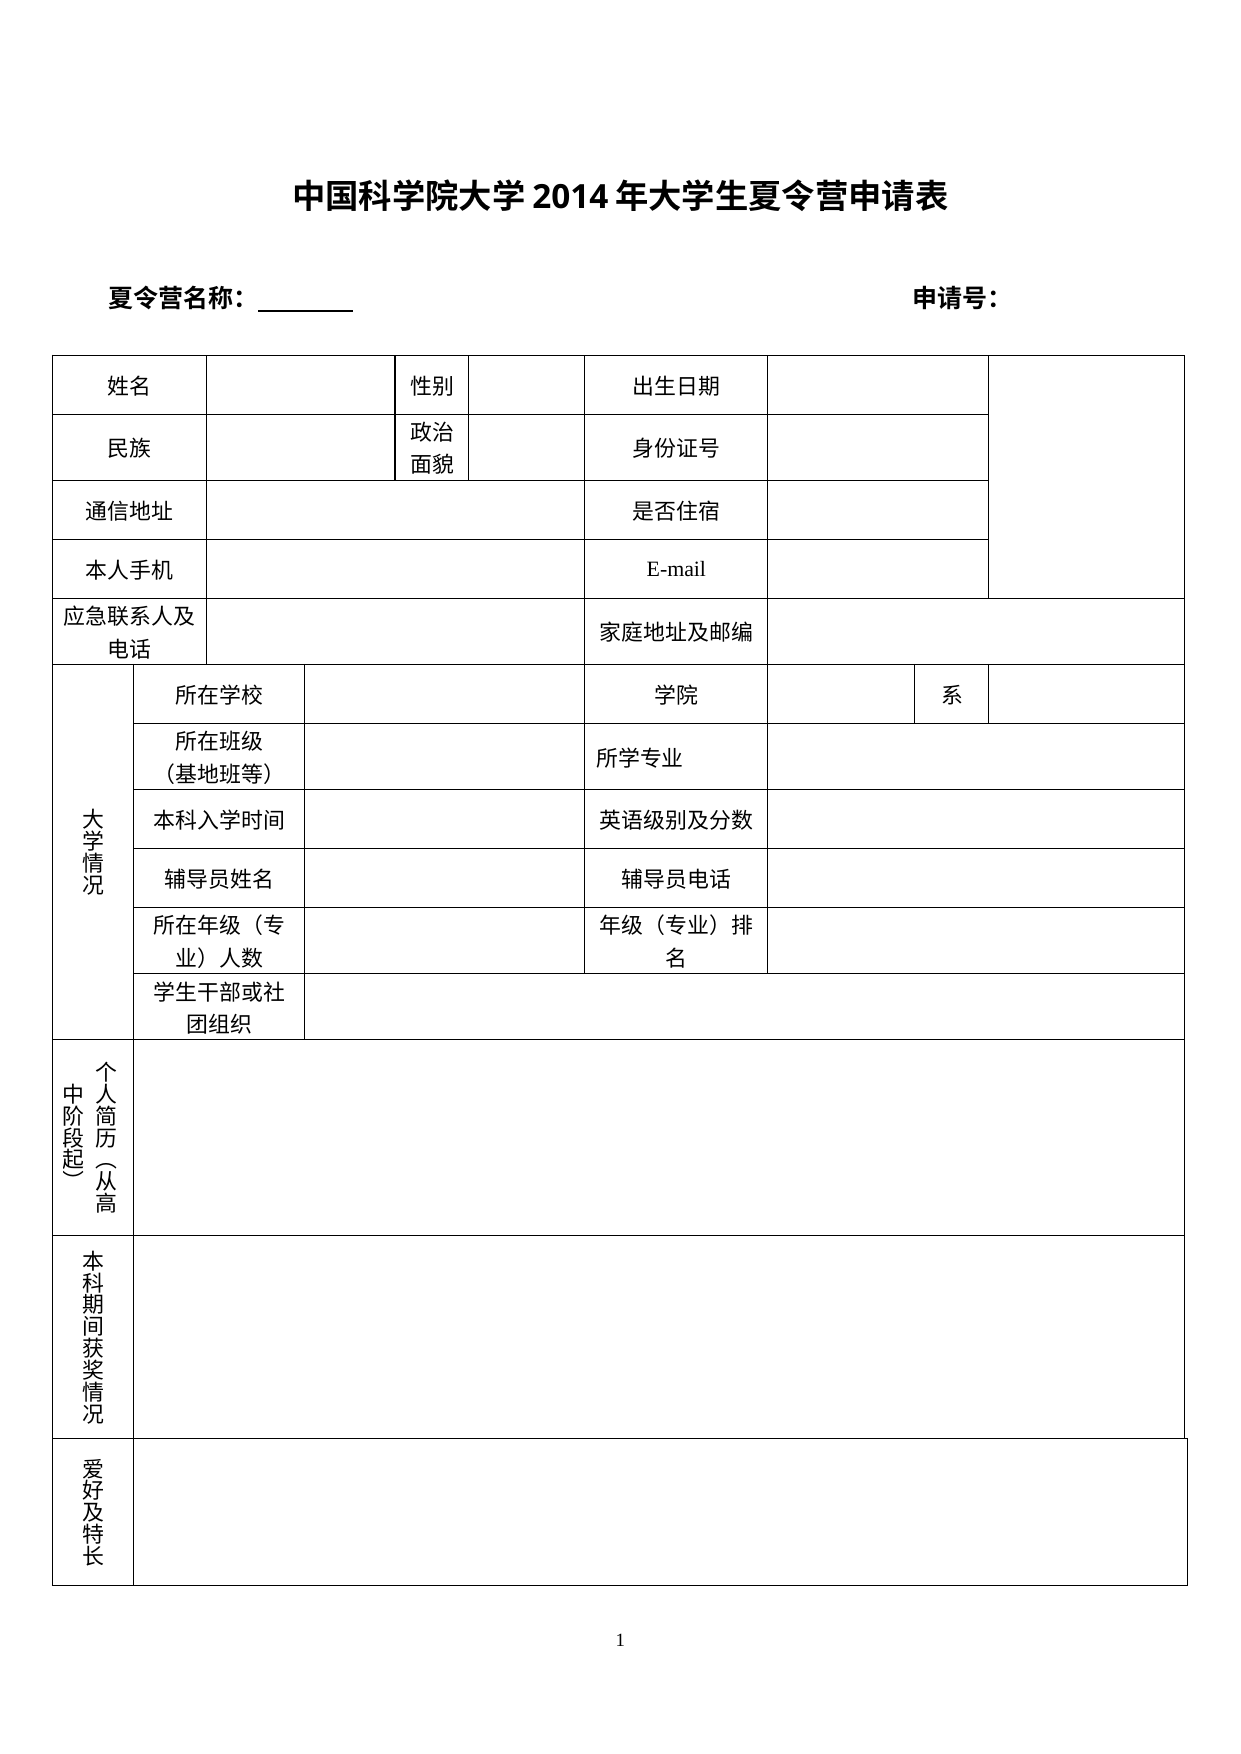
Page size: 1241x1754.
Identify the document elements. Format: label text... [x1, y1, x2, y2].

table_cell 所在年级（专业）人数 [134, 908, 304, 973]
table_cell [768, 665, 914, 723]
table_cell [305, 849, 584, 907]
table_cell [207, 599, 584, 664]
table_cell [305, 665, 584, 723]
table_cell 家庭地址及邮编 [585, 599, 767, 664]
table_cell [768, 481, 988, 539]
table_cell [207, 481, 584, 539]
table_cell [305, 724, 584, 789]
table_header [207, 356, 394, 413]
table_cell 大学情况 [53, 665, 133, 1039]
table_cell 本科期间获奖情况 [53, 1236, 133, 1438]
table_header 申请号： [901, 227, 1167, 354]
table_cell [134, 1439, 1187, 1585]
table_cell [768, 908, 1184, 973]
table_cell [768, 599, 1184, 664]
table_cell 民族 [53, 415, 206, 479]
table_cell 学生干部或社团组织 [134, 974, 304, 1039]
table_header 姓名 [53, 356, 206, 413]
table_header 性别 [396, 356, 468, 413]
table_cell [134, 1236, 1184, 1438]
table_cell 个人简历（从高中阶段起） [53, 1040, 133, 1235]
table_header [989, 356, 1184, 598]
table_cell [768, 540, 988, 598]
table_cell 系 [915, 665, 988, 723]
table_cell 应急联系人及电话 [53, 599, 206, 664]
table_cell 辅导员电话 [585, 849, 767, 907]
table_cell [768, 415, 988, 479]
table_cell 年级（专业）排名 [585, 908, 767, 973]
table_cell [305, 790, 584, 848]
table_cell [207, 540, 584, 598]
table_cell 所在班级 （基地班等） [134, 724, 304, 789]
table_cell 辅导员姓名 [134, 849, 304, 907]
table_cell [134, 1040, 1184, 1235]
table_header 出生日期 [585, 356, 767, 413]
table_cell [768, 790, 1184, 848]
table_cell 所学专业 [585, 724, 767, 789]
table_cell 通信地址 [53, 481, 206, 539]
table_header 夏令营名称： [59, 227, 901, 354]
table_cell 是否住宿 [585, 481, 767, 539]
table_cell [305, 908, 584, 973]
table_cell 学院 [585, 665, 767, 723]
table_cell [207, 415, 394, 479]
table_cell [989, 665, 1184, 723]
table_cell 本人手机 [53, 540, 206, 598]
table_header [768, 356, 988, 413]
table_cell [768, 849, 1184, 907]
text 中国科学院大学2014年大学生夏令营申请表 [118, 162, 1122, 227]
table_cell 爱好及特长 [53, 1439, 133, 1585]
table_cell [768, 724, 1184, 789]
table_cell E-mail [585, 540, 767, 598]
table_cell [469, 415, 584, 479]
table_cell 英语级别及分数 [585, 790, 767, 848]
table_header [469, 356, 584, 413]
table_cell 政治面貌 [396, 415, 468, 479]
table_cell 身份证号 [585, 415, 767, 479]
table_cell 所在学校 [134, 665, 304, 723]
table_cell 本科入学时间 [134, 790, 304, 848]
table_cell [305, 974, 1184, 1039]
